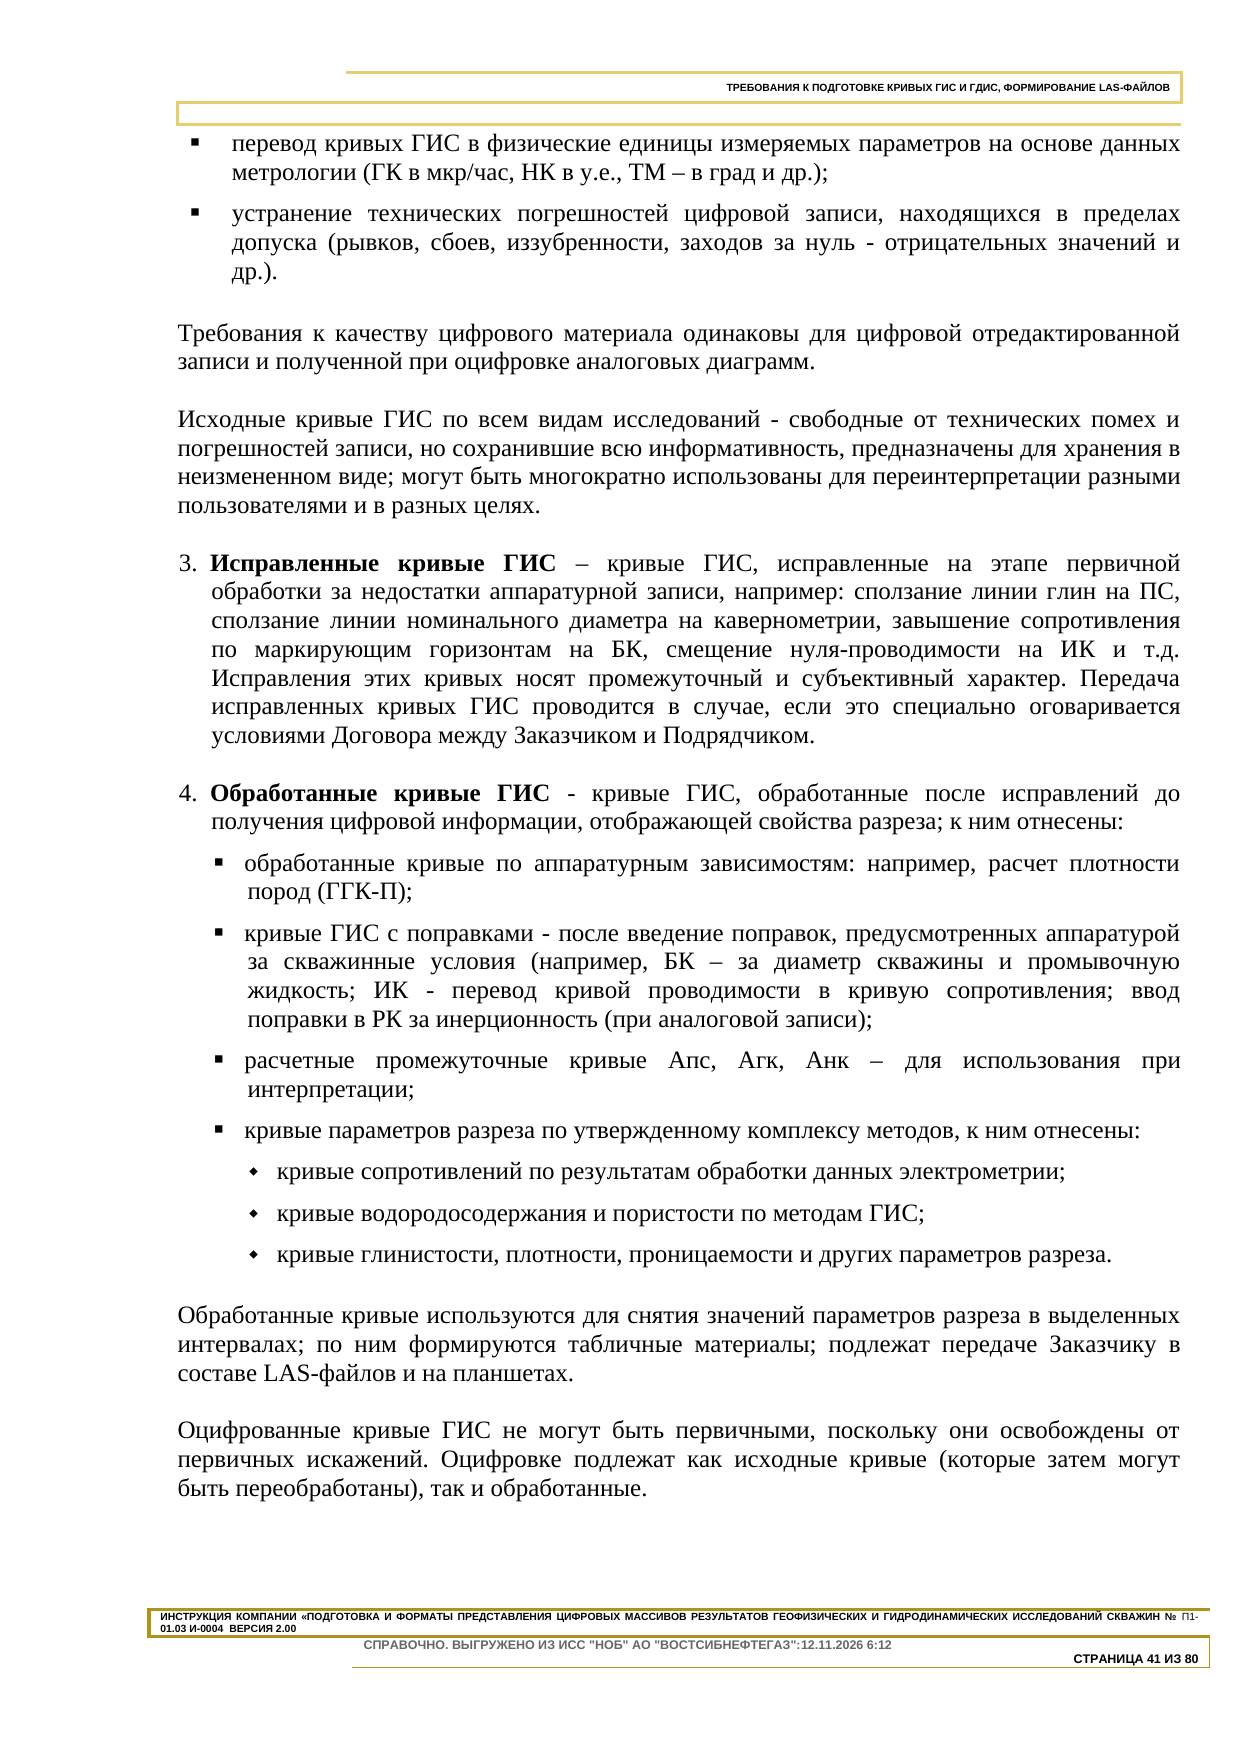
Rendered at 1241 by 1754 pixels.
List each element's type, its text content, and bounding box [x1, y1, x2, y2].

text Исходные кривые ГИС по всем видам исследований - свободные от технических помех и погрешностей записи, но сохранившие всю информативность, предназначены для хранения в неизмененном виде; могут быть многократно использованы для переинтерпретации разными пользователями и в разных целях. [177, 404, 1181, 519]
list перевод кривых ГИС в физические единицы измеряемых параметров на основе данных метрологии (ГК в мкр/час, НК в у.е., ТМ – в град и др.); [189, 128, 1181, 186]
list кривые сопротивлений по результатам обработки данных электрометрии; [247, 1156, 1181, 1185]
list кривые параметров разреза по утвержденному комплексу методов, к ним отнесены: [213, 1115, 1181, 1144]
list кривые глинистости, плотности, проницаемости и других параметров разреза. [247, 1239, 1181, 1268]
list обработанные кривые по аппаратурным зависимостям: например, расчет плотности пород (ГГК-П); [213, 848, 1181, 905]
list кривые водородосодержания и пористости по методам ГИС; [247, 1198, 1181, 1226]
list Исправленные кривые ГИС – кривые ГИС, исправленные на этапе первичной обработки за недостатки аппаратурной записи, например: сползание линии глин на ПС, сползание линии номинального диаметра на кавернометрии, завышение сопротивления по маркирующим горизонтам на БК, смещение нуля-проводимости на ИК и т.д. Исправления этих кривых носят промежуточный и субъективный характер. Передача исправленных кривых ГИС проводится в случае, если это специально оговаривается условиями Договора между Заказчиком и Подрядчиком. [178, 548, 1181, 749]
list кривые ГИС с поправками - после введение поправок, предусмотренных аппаратурой за скважинные условия (например, БК – за диаметр скважины и промывочную жидкость; ИК - перевод кривой проводимости в кривую сопротивления; ввод поправки в РК за инерционность (при аналоговой записи); [213, 918, 1181, 1033]
list расчетные промежуточные кривые Апс, Агк, Анк – для использования при интерпретации; [213, 1045, 1181, 1103]
text Требования к качеству цифрового материала одинаковы для цифровой отредактированной записи и полученной при оцифровке аналоговых диаграмм. [177, 318, 1181, 375]
list устранение технических погрешностей цифровой записи, находящихся в пределах допуска (рывков, сбоев, иззубренности, заходов за нуль - отрицательных значений и др.). [189, 198, 1181, 285]
list Обработанные кривые ГИС - кривые ГИС, обработанные после исправлений до получения цифровой информации, отображающей свойства разреза; к ним отнесены: [178, 778, 1181, 835]
text Обработанные кривые используются для снятия значений параметров разреза в выделенных интервалах; по ним формируются табличные материалы; подлежат передаче Заказчику в составе LAS-файлов и на планшетах. [177, 1301, 1181, 1387]
text Оцифрованные кривые ГИС не могут быть первичными, поскольку они освобождены от первичных искажений. Оцифровке подлежат как исходные кривые (которые затем могут быть переобработаны), так и обработанные. [177, 1416, 1181, 1502]
